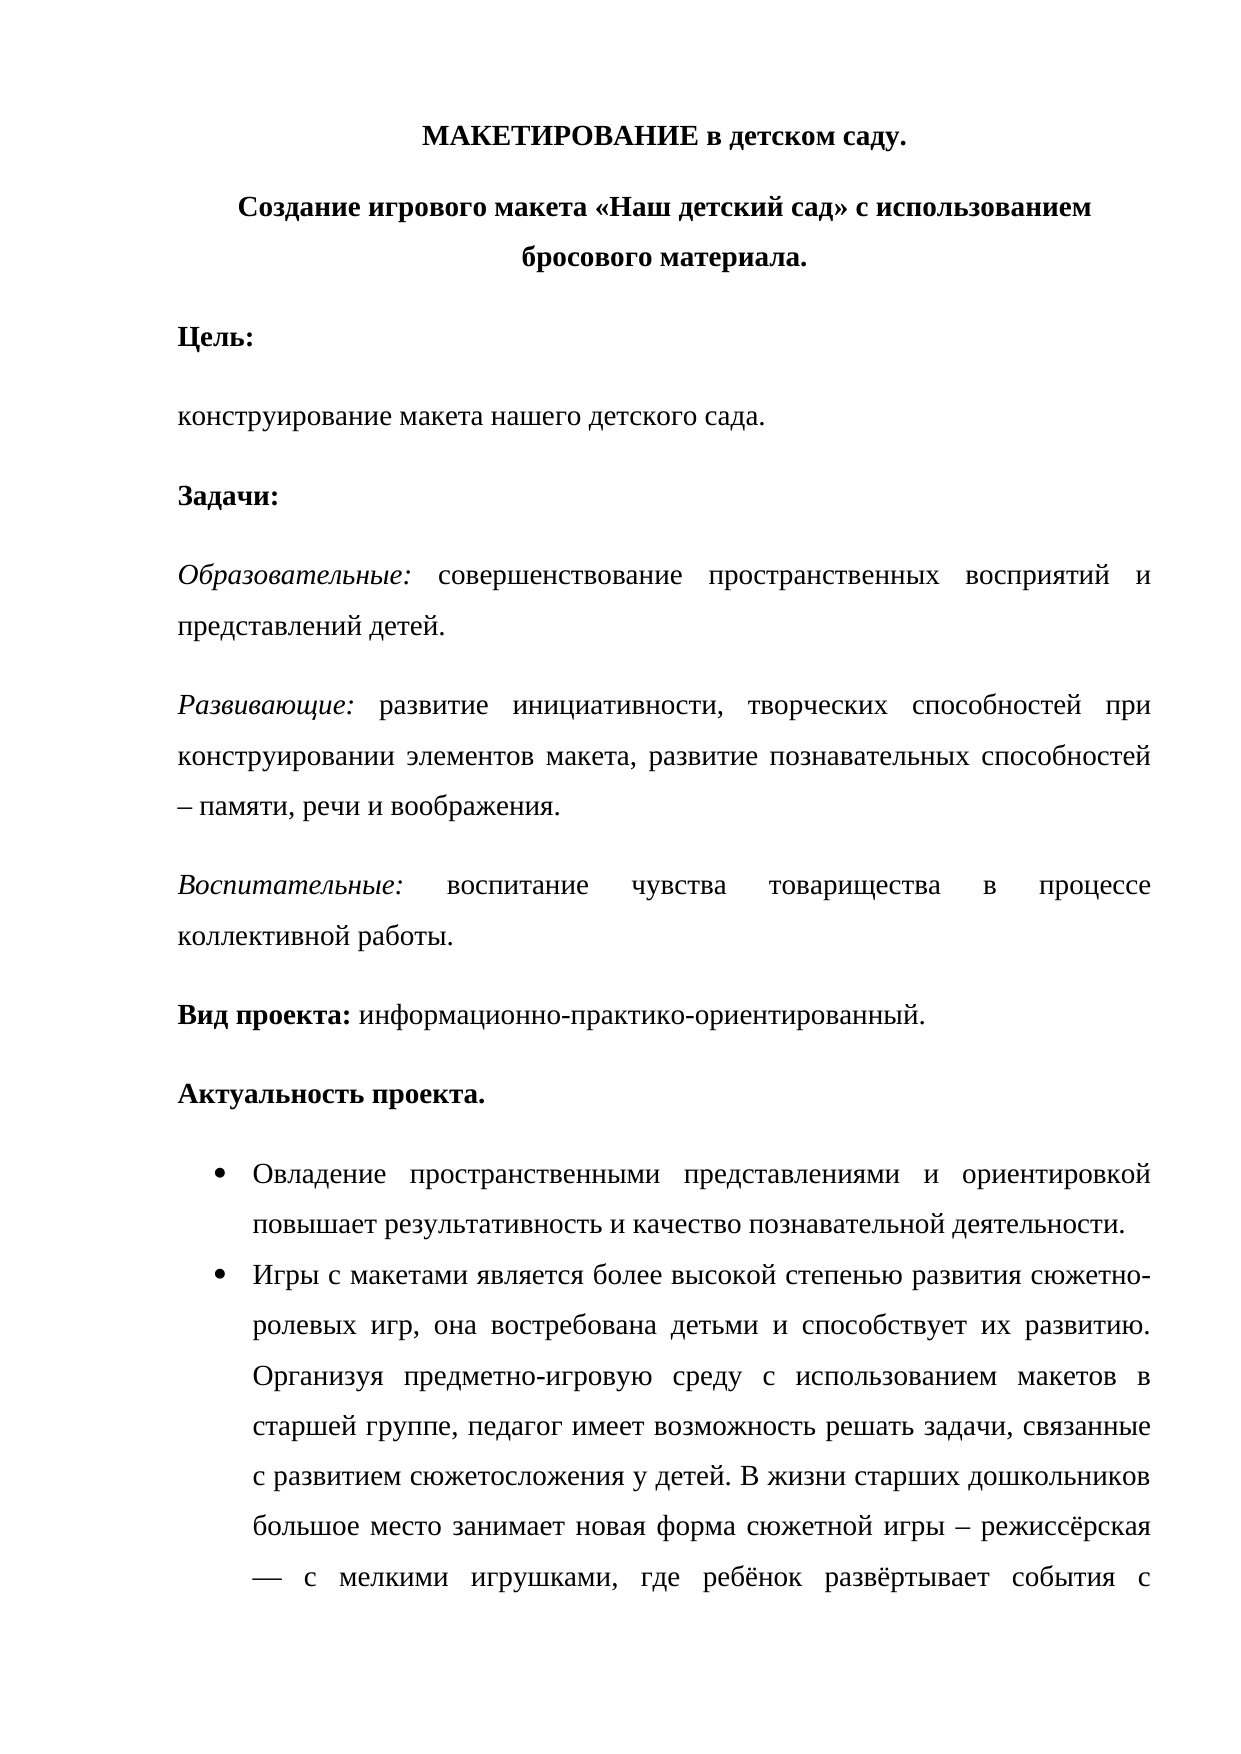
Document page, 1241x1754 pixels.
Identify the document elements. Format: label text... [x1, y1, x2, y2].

text Вид проекта: информационно-практико-ориентированный. [177, 997, 1152, 1031]
text конструирование макета нашего детского сада. [177, 398, 1152, 432]
text Воспитательные: воспитание чувства товарищества в процессе коллективной работы. [177, 867, 1152, 951]
text Актуальность проекта. [177, 1077, 1152, 1110]
list Овладение пространственными представлениями и ориентировкой повышает результативность и качество познавательной деятельности. [215, 1156, 1152, 1240]
text МАКЕТИРОВАНИЕ в детском саду. [177, 118, 1152, 152]
text Образовательные: совершенствование пространственных восприятий и представлений детей. [177, 557, 1152, 641]
text Цель: [177, 319, 1152, 353]
text Создание игрового макета «Наш детский сад» с использованием бросового материала. [177, 189, 1152, 273]
text Развивающие: развитие инициативности, творческих способностей при конструировании элементов макета, развитие познавательных способностей – памяти, речи и воображения. [177, 687, 1152, 821]
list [215, 1257, 1152, 1592]
text Задачи: [177, 478, 1152, 512]
